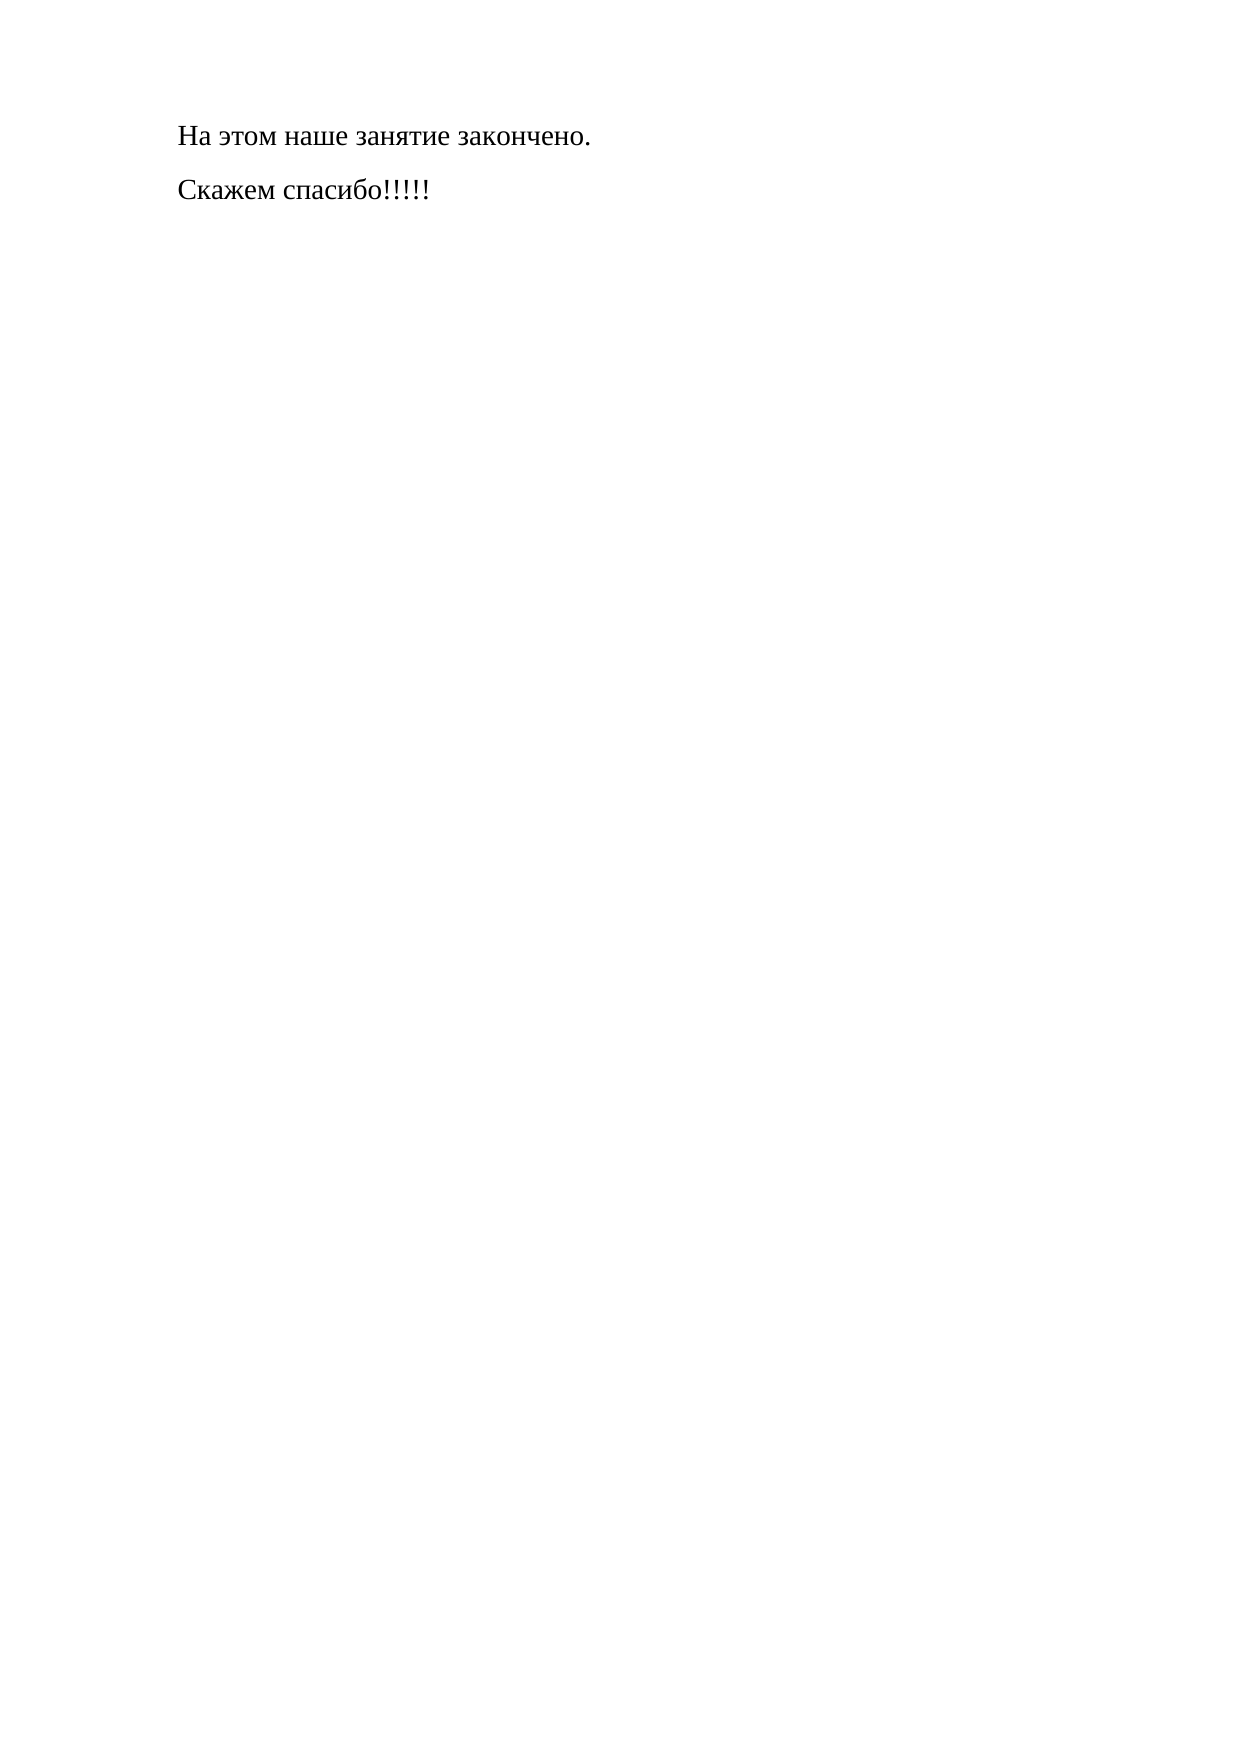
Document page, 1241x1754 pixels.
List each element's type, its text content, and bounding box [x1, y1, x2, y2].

text На этом наше занятие закончено. [177, 118, 1152, 152]
text Скажем спасибо!!!!! [177, 172, 1152, 206]
